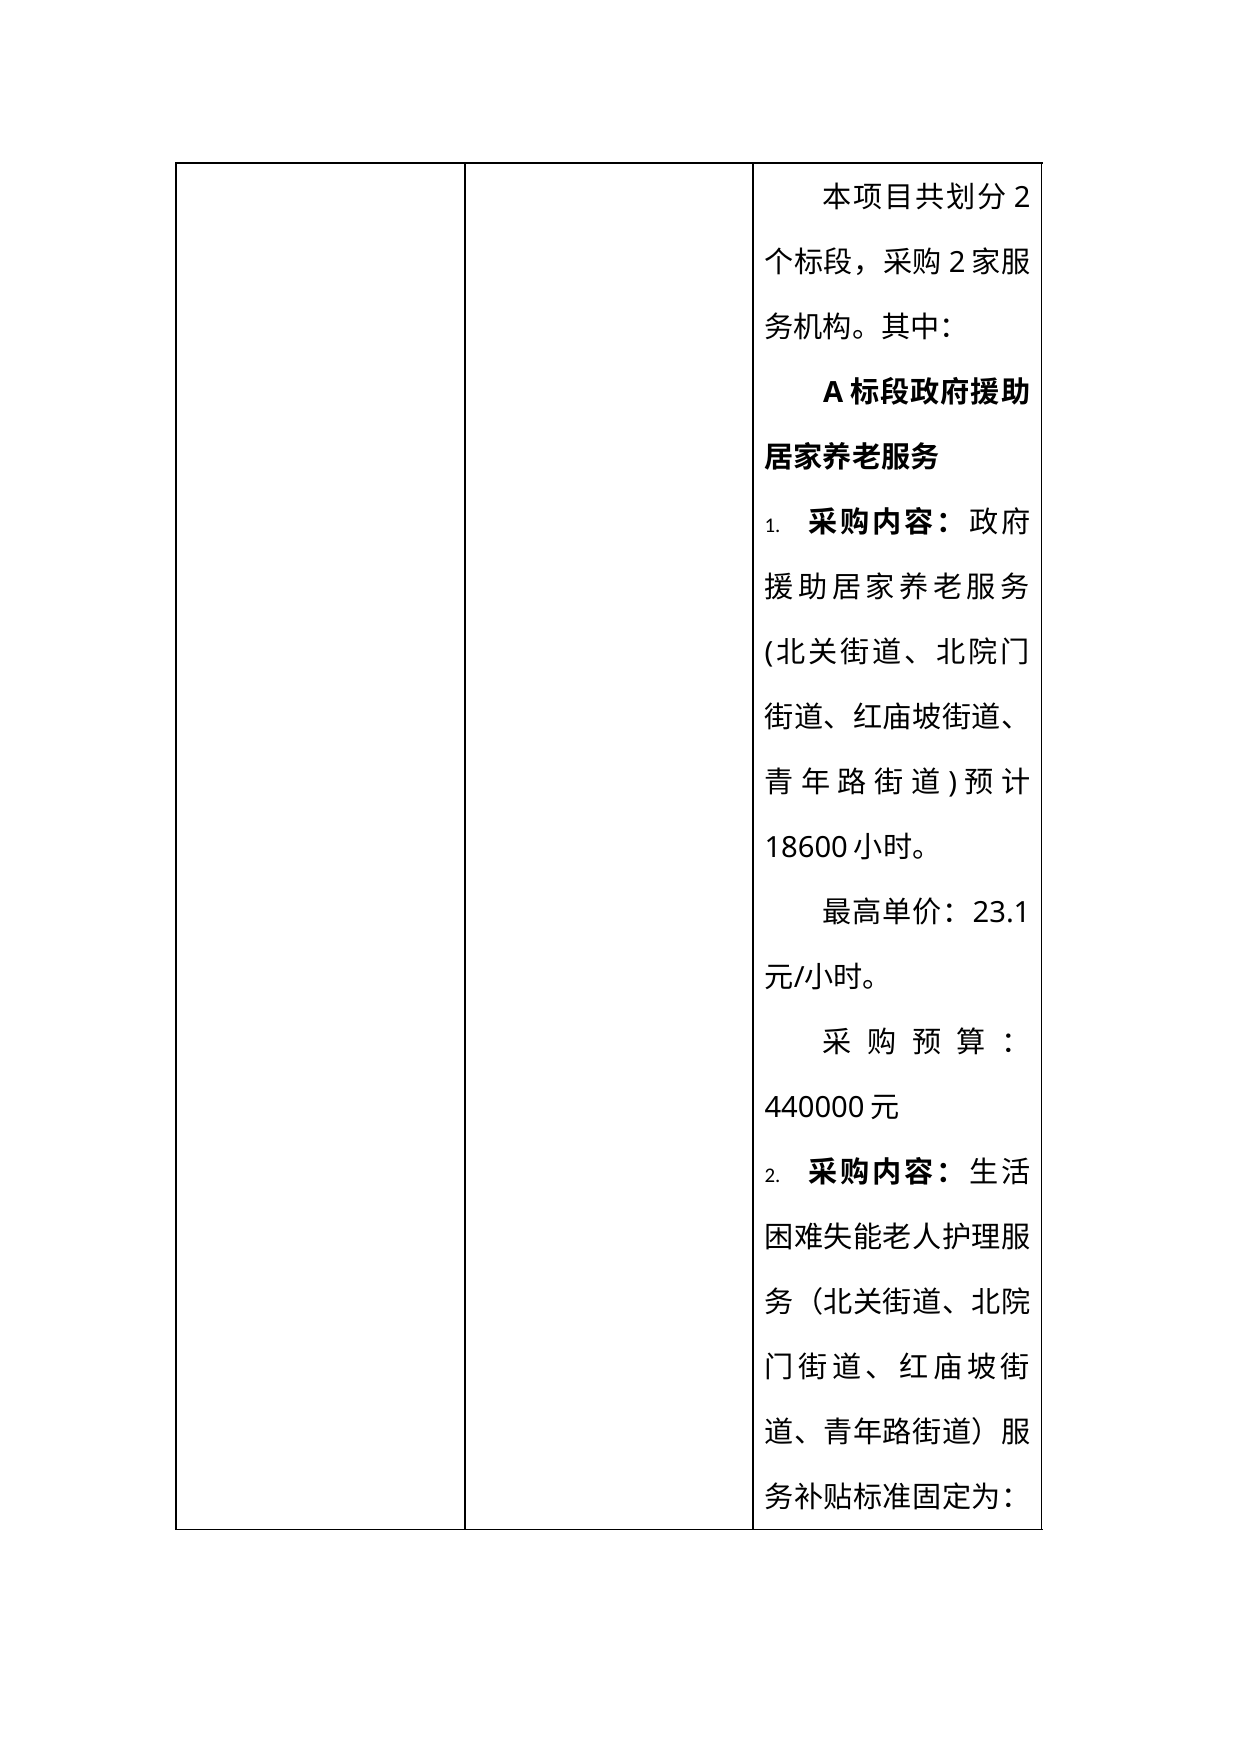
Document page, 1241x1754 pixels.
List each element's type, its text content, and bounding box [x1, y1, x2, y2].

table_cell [754, 164, 1041, 1528]
table_cell [177, 164, 464, 1528]
table_cell 2 [466, 164, 752, 1528]
